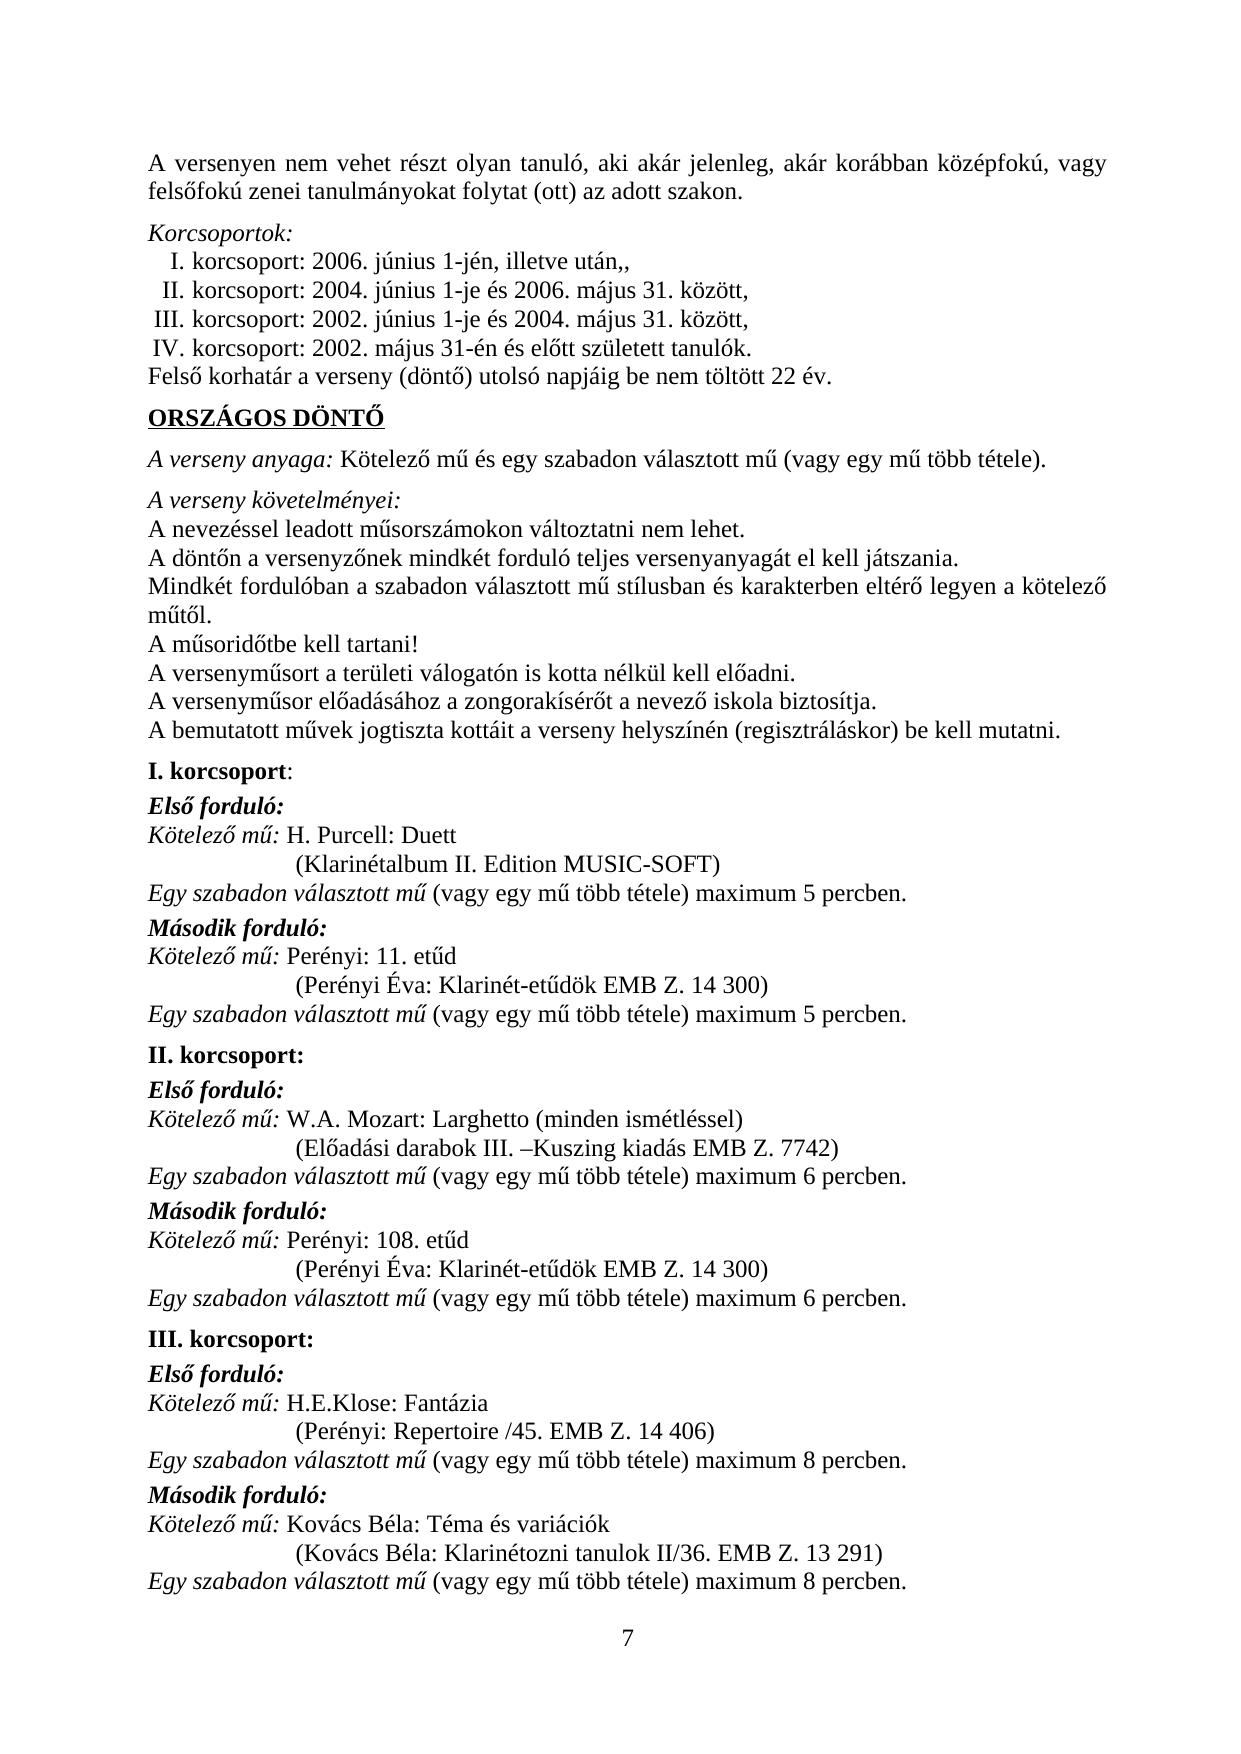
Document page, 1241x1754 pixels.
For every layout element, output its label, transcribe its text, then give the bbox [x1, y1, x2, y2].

text A verseny anyaga: Kötelező mű és egy szabadon választott mű (vagy egy mű több tétele). [148, 444, 1107, 473]
text (Perényi Éva: Klarinét-etűdök EMB Z. 14 300) [295, 1254, 1107, 1283]
text III. korcsoport: [148, 1324, 1107, 1353]
text A bemutatott művek jogtiszta kottáit a verseny helyszínén (regisztráláskor) be kell mutatni. [148, 715, 1107, 744]
list korcsoport: 2002. június 1-je és 2004. május 31. között, [185, 304, 1107, 333]
text A versenyműsort a területi válogatón is kotta nélkül kell előadni. [148, 658, 1107, 686]
text A versenyműsor előadásához a zongorakísérőt a nevező iskola biztosítja. [148, 686, 1107, 715]
text A verseny követelményei: [148, 485, 1107, 514]
text (Előadási darabok III. –Kuszing kiadás EMB Z. 7742) [295, 1133, 1107, 1161]
text Első forduló: [148, 791, 1107, 820]
text Egy szabadon választott mű (vagy egy mű több tétele) maximum 5 percben. [148, 878, 1107, 906]
text Első forduló: [148, 1359, 1107, 1388]
text ORSZÁGOS DÖNTŐ [148, 403, 1107, 431]
text Egy szabadon választott mű (vagy egy mű több tétele) maximum 6 percben. [148, 1283, 1107, 1311]
text Egy szabadon választott mű (vagy egy mű több tétele) maximum 6 percben. [148, 1161, 1107, 1190]
list korcsoport: 2002. május 31-én és előtt született tanulók. [185, 333, 1107, 361]
text A műsoridőtbe kell tartani! [148, 629, 1107, 658]
list korcsoport: 2006. június 1-jén, illetve után,, [185, 246, 1107, 275]
text Korcsoportok: [148, 218, 1107, 246]
text Egy szabadon választott mű (vagy egy mű több tétele) maximum 8 percben. [148, 1566, 1107, 1595]
text A döntőn a versenyzőnek mindkét forduló teljes versenyanyagát el kell játszania. [148, 543, 1107, 571]
text Kötelező mű: Perényi: 11. etűd [148, 941, 1107, 970]
text A versenyen nem vehet részt olyan tanuló, aki akár jelenleg, akár korábban középfokú, vagy felsőfokú zenei tanulmányokat folytat (ott) az adott szakon. [148, 148, 1107, 205]
text Egy szabadon választott mű (vagy egy mű több tétele) maximum 5 percben. [148, 999, 1107, 1028]
list korcsoport: 2004. június 1-je és 2006. május 31. között, [185, 275, 1107, 304]
text Kötelező mű: Kovács Béla: Téma és variációk [148, 1509, 1107, 1538]
text Mindkét fordulóban a szabadon választott mű stílusban és karakterben eltérő legyen a kötelező műtől. [148, 571, 1107, 629]
text Második forduló: [148, 1480, 1107, 1509]
text Felső korhatár a verseny (döntő) utolsó napjáig be nem töltött 22 év. [148, 361, 1107, 390]
text (Perényi: Repertoire /45. EMB Z. 14 406) [295, 1416, 1107, 1445]
text Kötelező mű: W.A. Mozart: Larghetto (minden ismétléssel) [148, 1104, 1107, 1133]
text Kötelező mű: H. Purcell: Duett [148, 820, 1107, 849]
text II. korcsoport: [148, 1040, 1107, 1069]
text Kötelező mű: H.E.Klose: Fantázia [148, 1388, 1107, 1416]
text Egy szabadon választott mű (vagy egy mű több tétele) maximum 8 percben. [148, 1445, 1107, 1474]
text (Perényi Éva: Klarinét-etűdök EMB Z. 14 300) [295, 970, 1107, 999]
text (Kovács Béla: Klarinétozni tanulok II/36. EMB Z. 13 291) [295, 1538, 1107, 1566]
text Második forduló: [148, 913, 1107, 941]
text I. korcsoport: [148, 756, 1107, 785]
text A nevezéssel leadott műsorszámokon változtatni nem lehet. [148, 514, 1107, 543]
text Második forduló: [148, 1196, 1107, 1225]
text Kötelező mű: Perényi: 108. etűd [148, 1225, 1107, 1254]
text Első forduló: [148, 1075, 1107, 1104]
text (Klarinétalbum II. Edition MUSIC-SOFT) [295, 849, 1107, 878]
